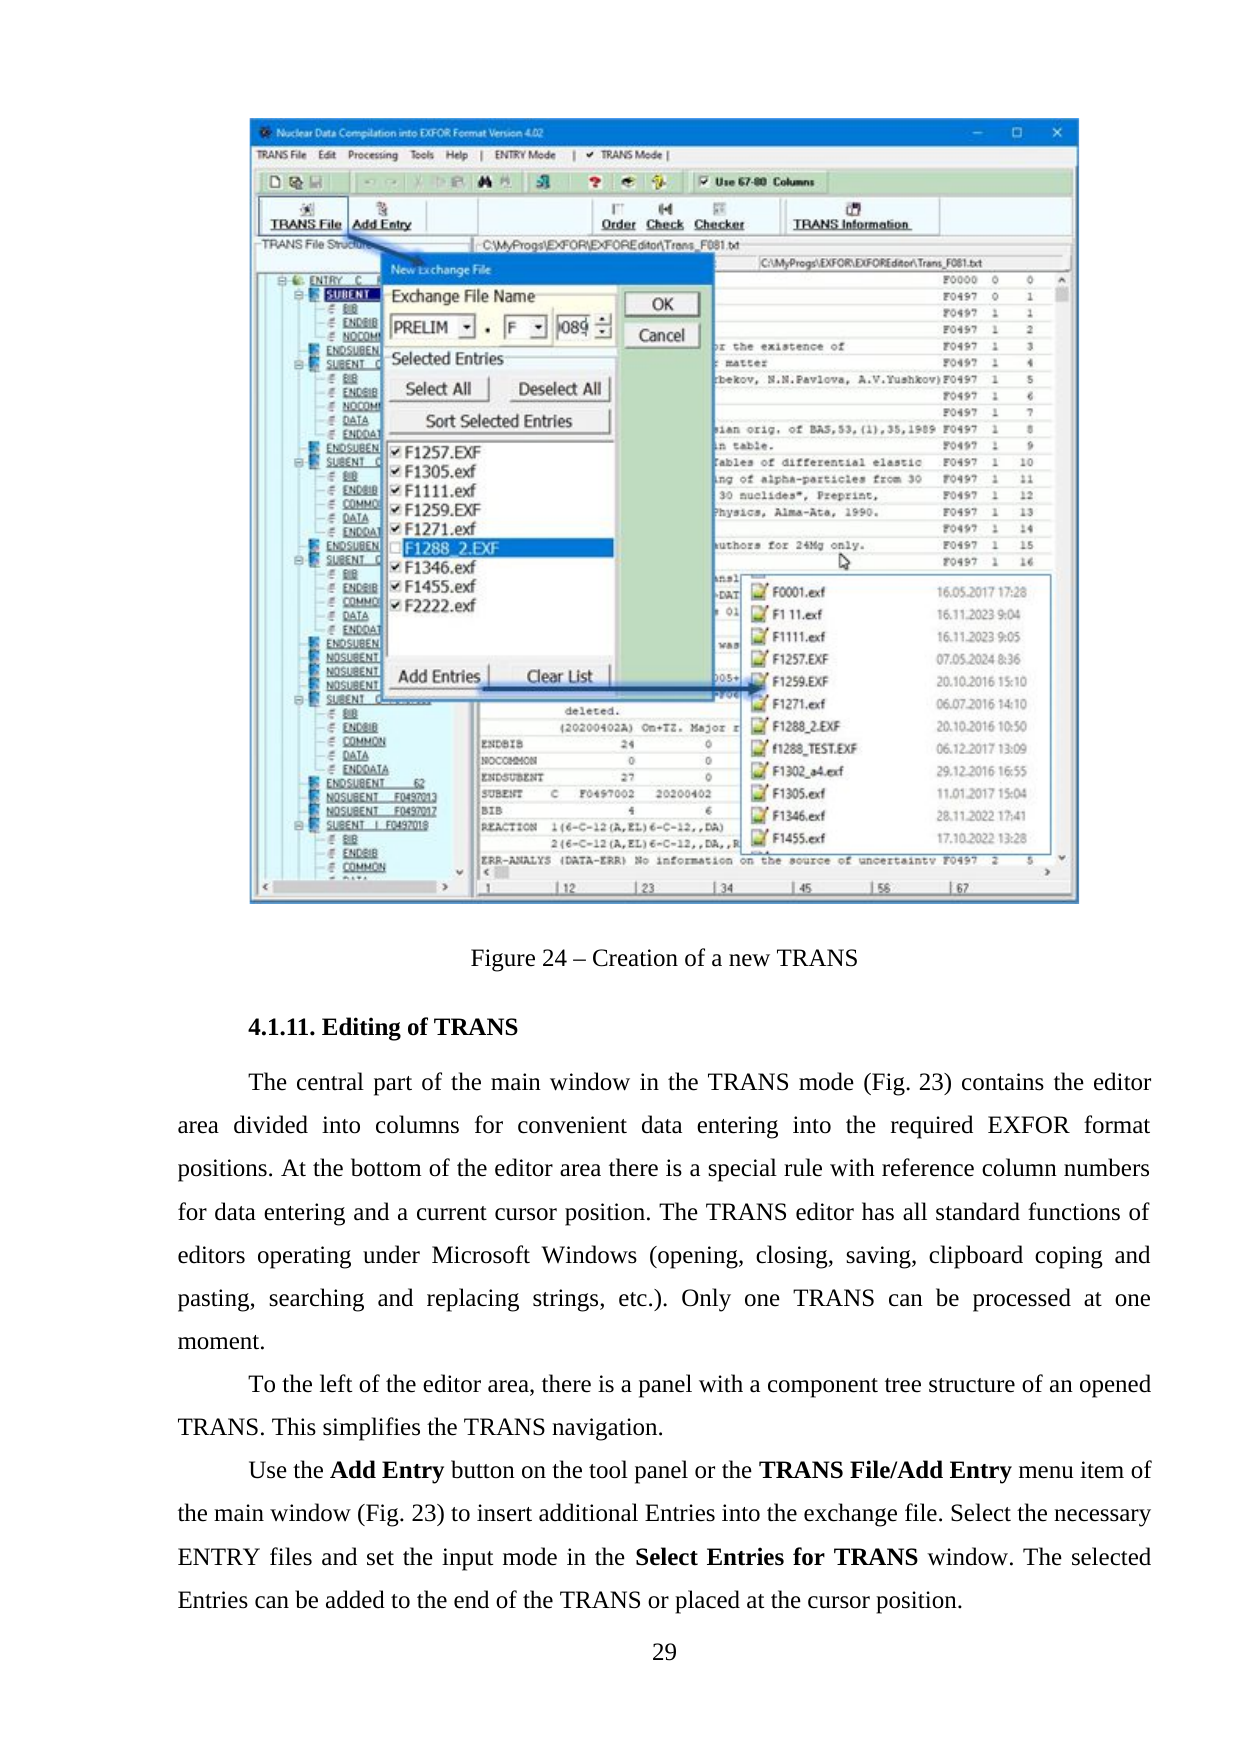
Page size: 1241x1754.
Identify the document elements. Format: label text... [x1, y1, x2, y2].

text The central part of the main window in the TRANS mode (Fig. 23) contains the editor area divided into columns for convenient data entering into the required EXFOR format positions. At the bottom of the editor area there is a special rule with reference column numbers for data entering and a current cursor position. The TRANS editor has all standard functions of editors operating under Microsoft Windows (opening, closing, saving, clipboard coping and pasting, searching and replacing strings, etc.). Only one TRANS can be processed at one moment. [177, 1067, 1152, 1355]
text Use the Add Entry button on the tool panel or the TRANS File/Add Entry menu item of the main window (Fig. 23) to insert additional Entries into the exchange file. Select the necessary ENTRY files and set the input mode in the Select Entries for TRANS window. The selected Entries can be added to the end of the TRANS or placed at the cursor position. [177, 1455, 1152, 1613]
text To the left of the editor area, there is a panel with a component tree structure of an opened TRANS. This simplifies the TRANS navigation. [177, 1369, 1152, 1441]
text Figure 24 – Creation of a new TRANS [177, 943, 1152, 972]
picture [249, 118, 1080, 904]
text Editing of TRANS [177, 1012, 1152, 1040]
